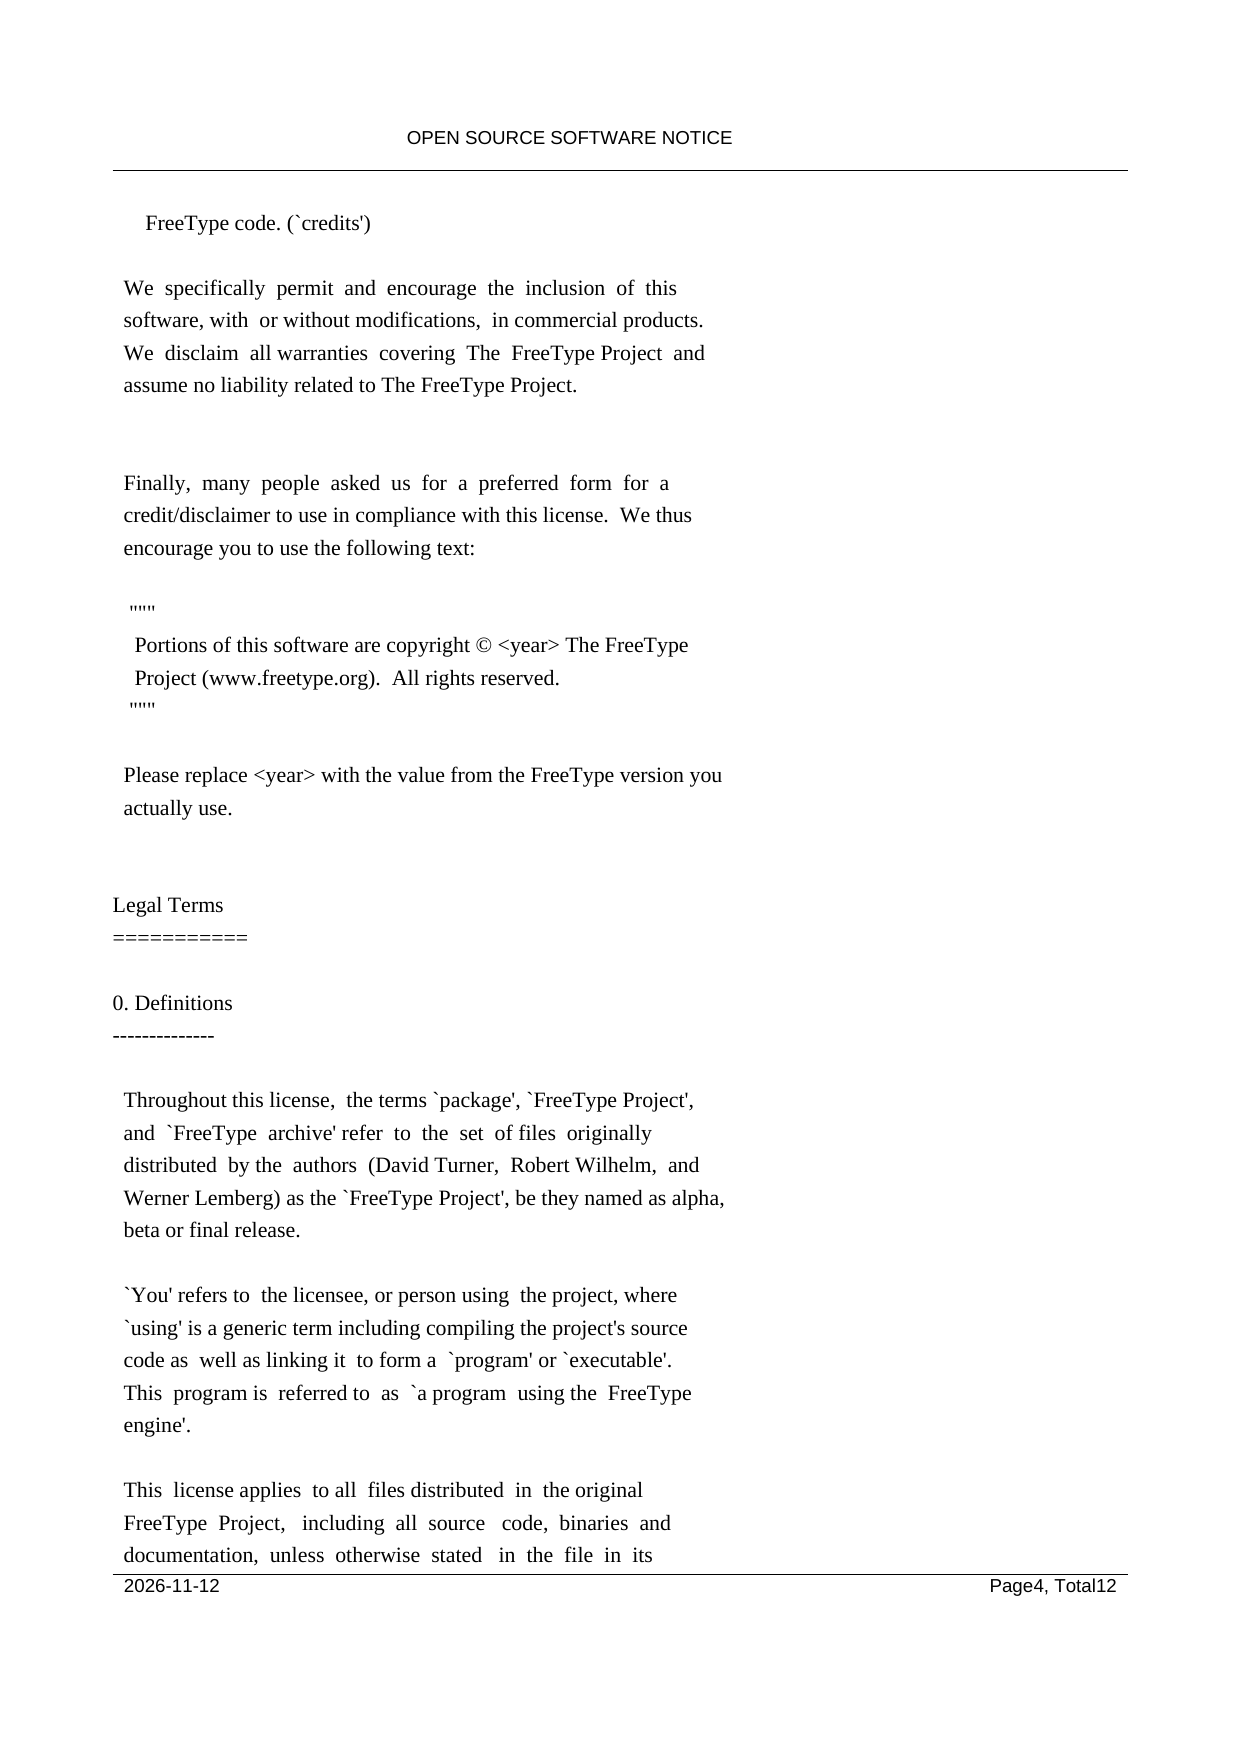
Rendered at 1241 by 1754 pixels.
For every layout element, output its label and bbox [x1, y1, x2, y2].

text [112, 206, 1128, 1571]
